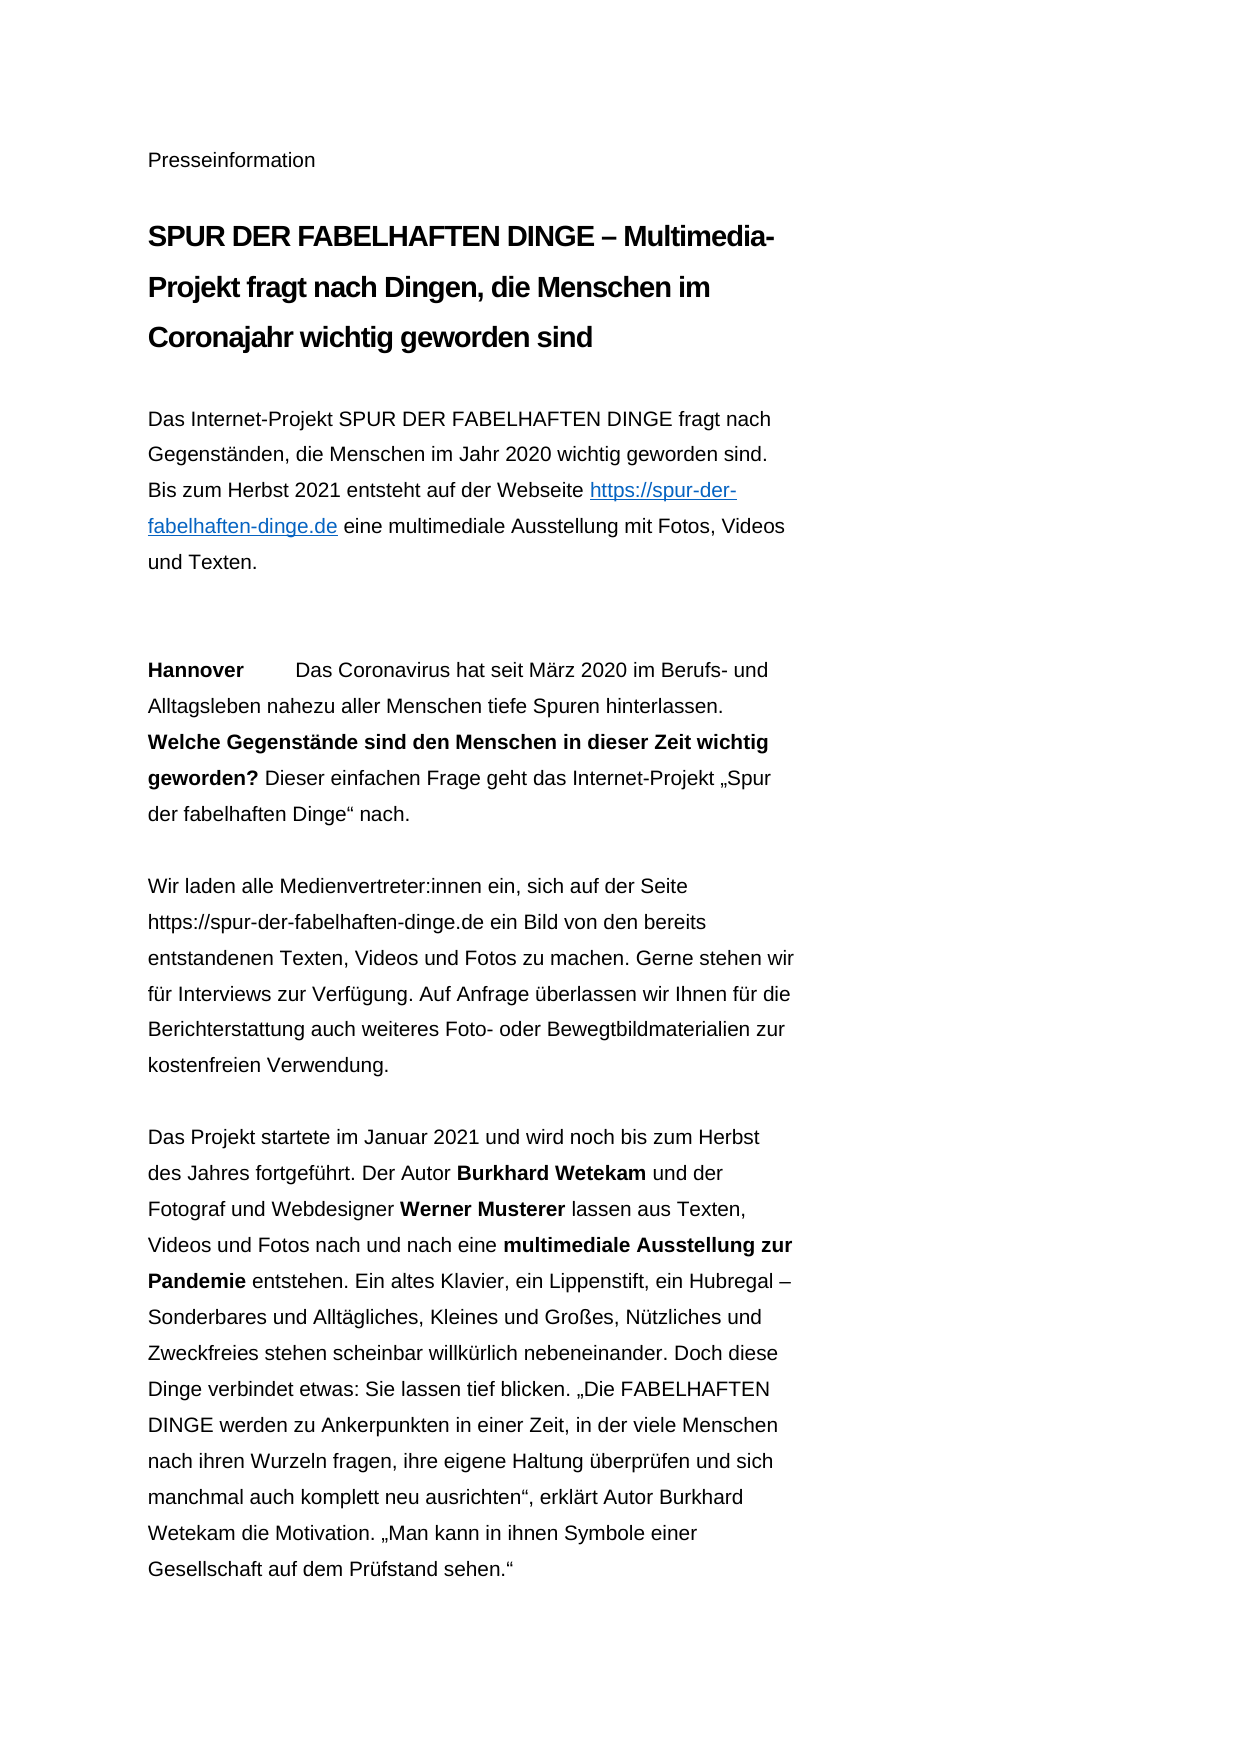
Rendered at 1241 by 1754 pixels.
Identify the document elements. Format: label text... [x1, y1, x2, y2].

text Wir laden alle Medienvertreter:innen ein, sich auf der Seite https://spur-der-fabelhaften-dinge.de ein Bild von den bereits entstandenen Texten, Videos und Fotos zu machen. Gerne stehen wir für Interviews zur Verfügung. Auf Anfrage überlassen wir Ihnen für die Berichterstattung auch weiteres Foto- oder Bewegtbildmaterialien zur kostenfreien Verwendung. [148, 873, 798, 1077]
text Presseinformation [148, 148, 798, 172]
text Das Projekt startete im Januar 2021 und wird noch bis zum Herbst des Jahres fortgeführt. Der Autor Burkhard Wetekam und der Fotograf und Webdesigner Werner Musterer lassen aus Texten, Videos und Fotos nach und nach eine multimediale Ausstellung zur Pandemie entstehen. Ein altes Klavier, ein Lippenstift, ein Hubregal – Sonderbares und Alltägliches, Kleines und Großes, Nützliches und Zweckfreies stehen scheinbar willkürlich nebeneinander. Doch diese Dinge verbindet etwas: Sie lassen tief blicken. „Die FABELHAFTEN DINGE werden zu Ankerpunkten in einer Zeit, in der viele Menschen nach ihren Wurzeln fragen, ihre eigene Haltung überprüfen und sich manchmal auch komplett neu ausrichten“, erklärt Autor Burkhard Wetekam die Motivation. „Man kann in ihnen Symbole einer Gesellschaft auf dem Prüfstand sehen.“ [148, 1125, 798, 1580]
text Hannover Das Coronavirus hat seit März 2020 im Berufs- und Alltagsleben nahezu aller Menschen tiefe Spuren hinterlassen. Welche Gegenstände sind den Menschen in dieser Zeit wichtig geworden? Dieser einfachen Frage geht das Internet-Projekt „Spur der fabelhaften Dinge“ nach. [148, 658, 798, 826]
title SPUR DER FABELHAFTEN DINGE – Multimedia-Projekt fragt nach Dingen, die Menschen im Coronajahr wichtig geworden sind [148, 219, 798, 354]
text Das Internet-Projekt SPUR DER FABELHAFTEN DINGE fragt nach Gegenständen, die Menschen im Jahr 2020 wichtig geworden sind. Bis zum Herbst 2021 entsteht auf der Webseite https://spur-der-fabelhaften-dinge.de eine multimediale Ausstellung mit Fotos, Videos und Texten. [148, 406, 798, 574]
